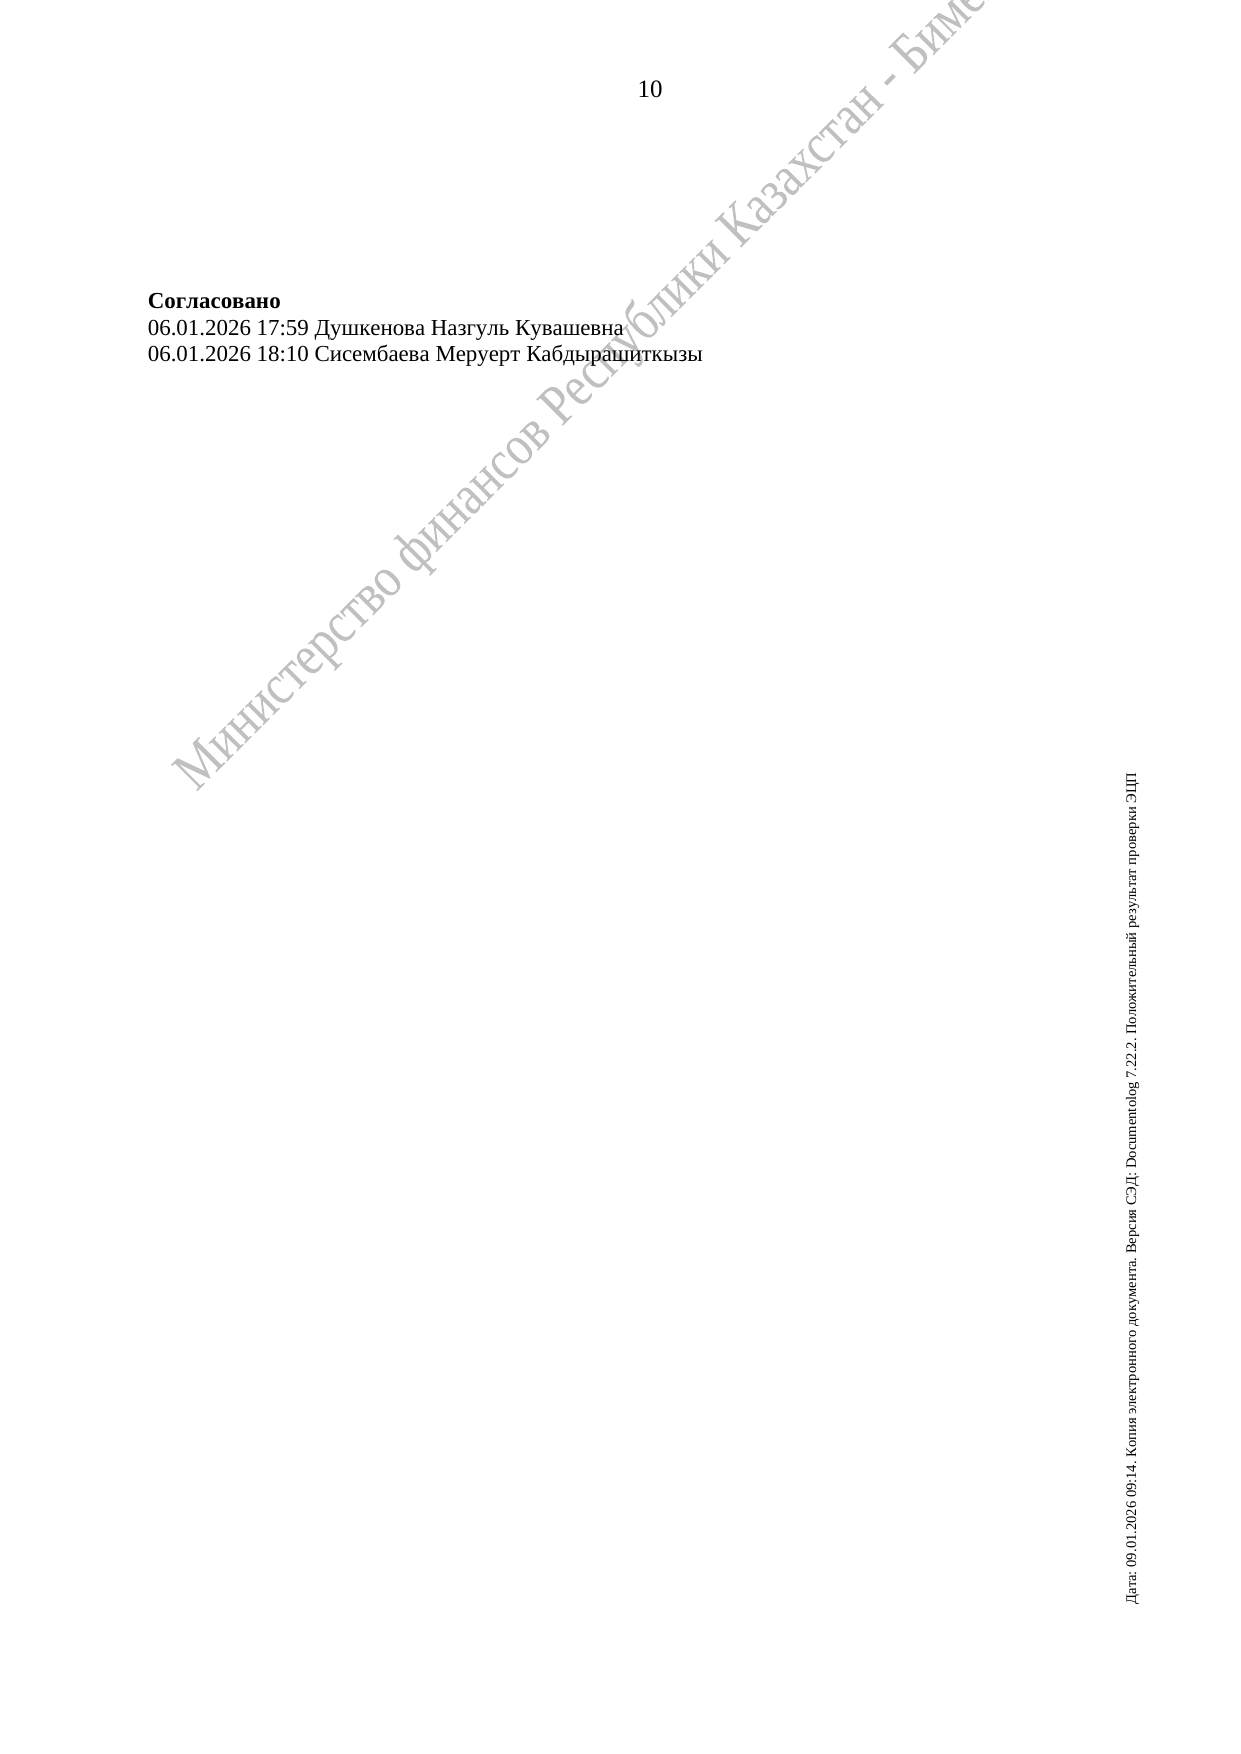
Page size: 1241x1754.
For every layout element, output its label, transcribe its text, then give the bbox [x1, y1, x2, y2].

text 06.01.2026 18:10 Сисембаева Меруерт Кабдырашиткызы [148, 340, 1152, 366]
text 06.01.2026 17:59 Душкенова Назгуль Кувашевна [148, 314, 1152, 340]
text Согласовано [148, 287, 1152, 314]
